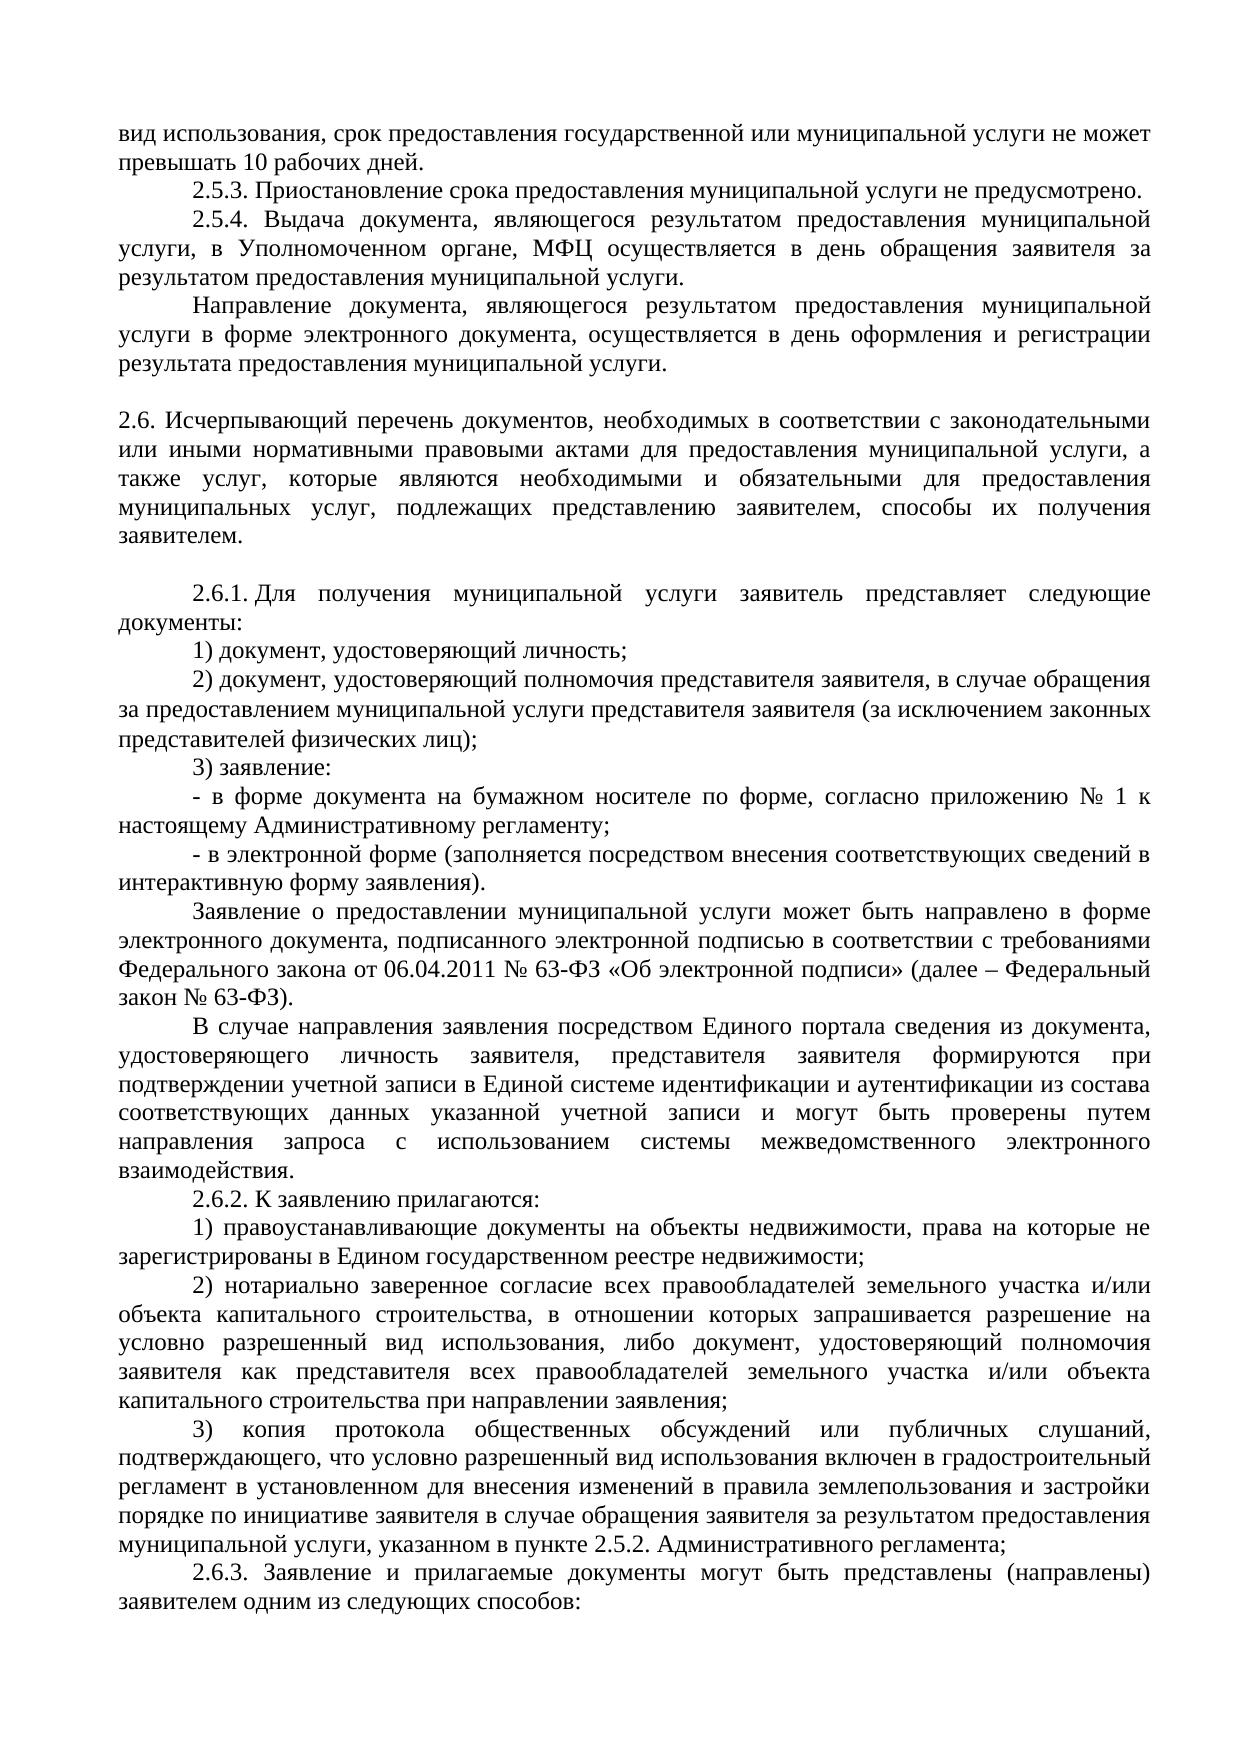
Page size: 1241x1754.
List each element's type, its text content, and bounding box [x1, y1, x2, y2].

text 1) правоустанавливающие документы на объекты недвижимости, права на которые не зарегистрированы в Едином государственном реестре недвижимости; [118, 1212, 1152, 1270]
text 2) нотариально заверенное согласие всех правообладателей земельного участка и/или объекта капитального строительства, в отношении которых запрашивается разрешение на условно разрешенный вид использования, либо документ, удостоверяющий полномочия заявителя как представителя всех правообладателей земельного участка и/или объекта капитального строительства при направлении заявления; [118, 1270, 1152, 1414]
text 2) документ, удостоверяющий полномочия представителя заявителя, в случае обращения за предоставлением муниципальной услуги представителя заявителя (за исключением законных представителей физических лиц); [118, 664, 1152, 752]
text 2.5.4. Выдача документа, являющегося результатом предоставления муниципальной услуги, в Уполномоченном органе, МФЦ осуществляется в день обращения заявителя за результатом предоставления муниципальной услуги. [118, 204, 1152, 291]
text Заявление о предоставлении муниципальной услуги может быть направлено в форме электронного документа, подписанного электронной подписью в соответствии с требованиями Федерального закона от 06.04.2011 № 63-ФЗ «Об электронной подписи» (далее – Федеральный закон № 63-ФЗ). [118, 896, 1152, 1011]
text Направление документа, являющегося результатом предоставления муниципальной услуги в форме электронного документа, осуществляется в день оформления и регистрации результата предоставления муниципальной услуги. [118, 291, 1152, 377]
text 2.5.3. Приостановление срока предоставления муниципальной услуги не предусмотрено. [118, 176, 1152, 204]
text 1) документ, удостоверяющий личность; [118, 636, 1152, 664]
text 3) заявление: [118, 752, 1152, 781]
text - в форме документа на бумажном носителе по форме, согласно приложению № 1 к настоящему Административному регламенту; [118, 781, 1152, 839]
text 2.6. Исчерпывающий перечень документов, необходимых в соответствии с законодательными или иными нормативными правовыми актами для предоставления муниципальной услуги, а также услуг, которые являются необходимыми и обязательными для предоставления муниципальных услуг, подлежащих представлению заявителем, способы их получения заявителем. [118, 406, 1152, 549]
text - в электронной форме (заполняется посредством внесения соответствующих сведений в интерактивную форму заявления). [118, 839, 1152, 896]
text В случае направления заявления посредством Единого портала сведения из документа, удостоверяющего личность заявителя, представителя заявителя формируются при подтверждении учетной записи в Единой системе идентификации и аутентификации из состава соответствующих данных указанной учетной записи и могут быть проверены путем направления запроса с использованием системы межведомственного электронного взаимодействия. [118, 1011, 1152, 1184]
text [118, 118, 1152, 176]
text 3) копия протокола общественных обсуждений или публичных слушаний, подтверждающего, что условно разрешенный вид использования включен в градостроительный регламент в установленном для внесения изменений в правила землепользования и застройки порядке по инициативе заявителя в случае обращения заявителя за результатом предоставления муниципальной услуги, указанном в пункте 2.5.2. Административного регламента; [118, 1414, 1152, 1557]
text 2.6.2. К заявлению прилагаются: [118, 1184, 1152, 1212]
text 2.6.3. Заявление и прилагаемые документы могут быть представлены (направлены) заявителем одним из следующих способов: [118, 1557, 1152, 1615]
text 2.6.1. Для получения муниципальной услуги заявитель представляет следующие документы: [118, 578, 1152, 636]
